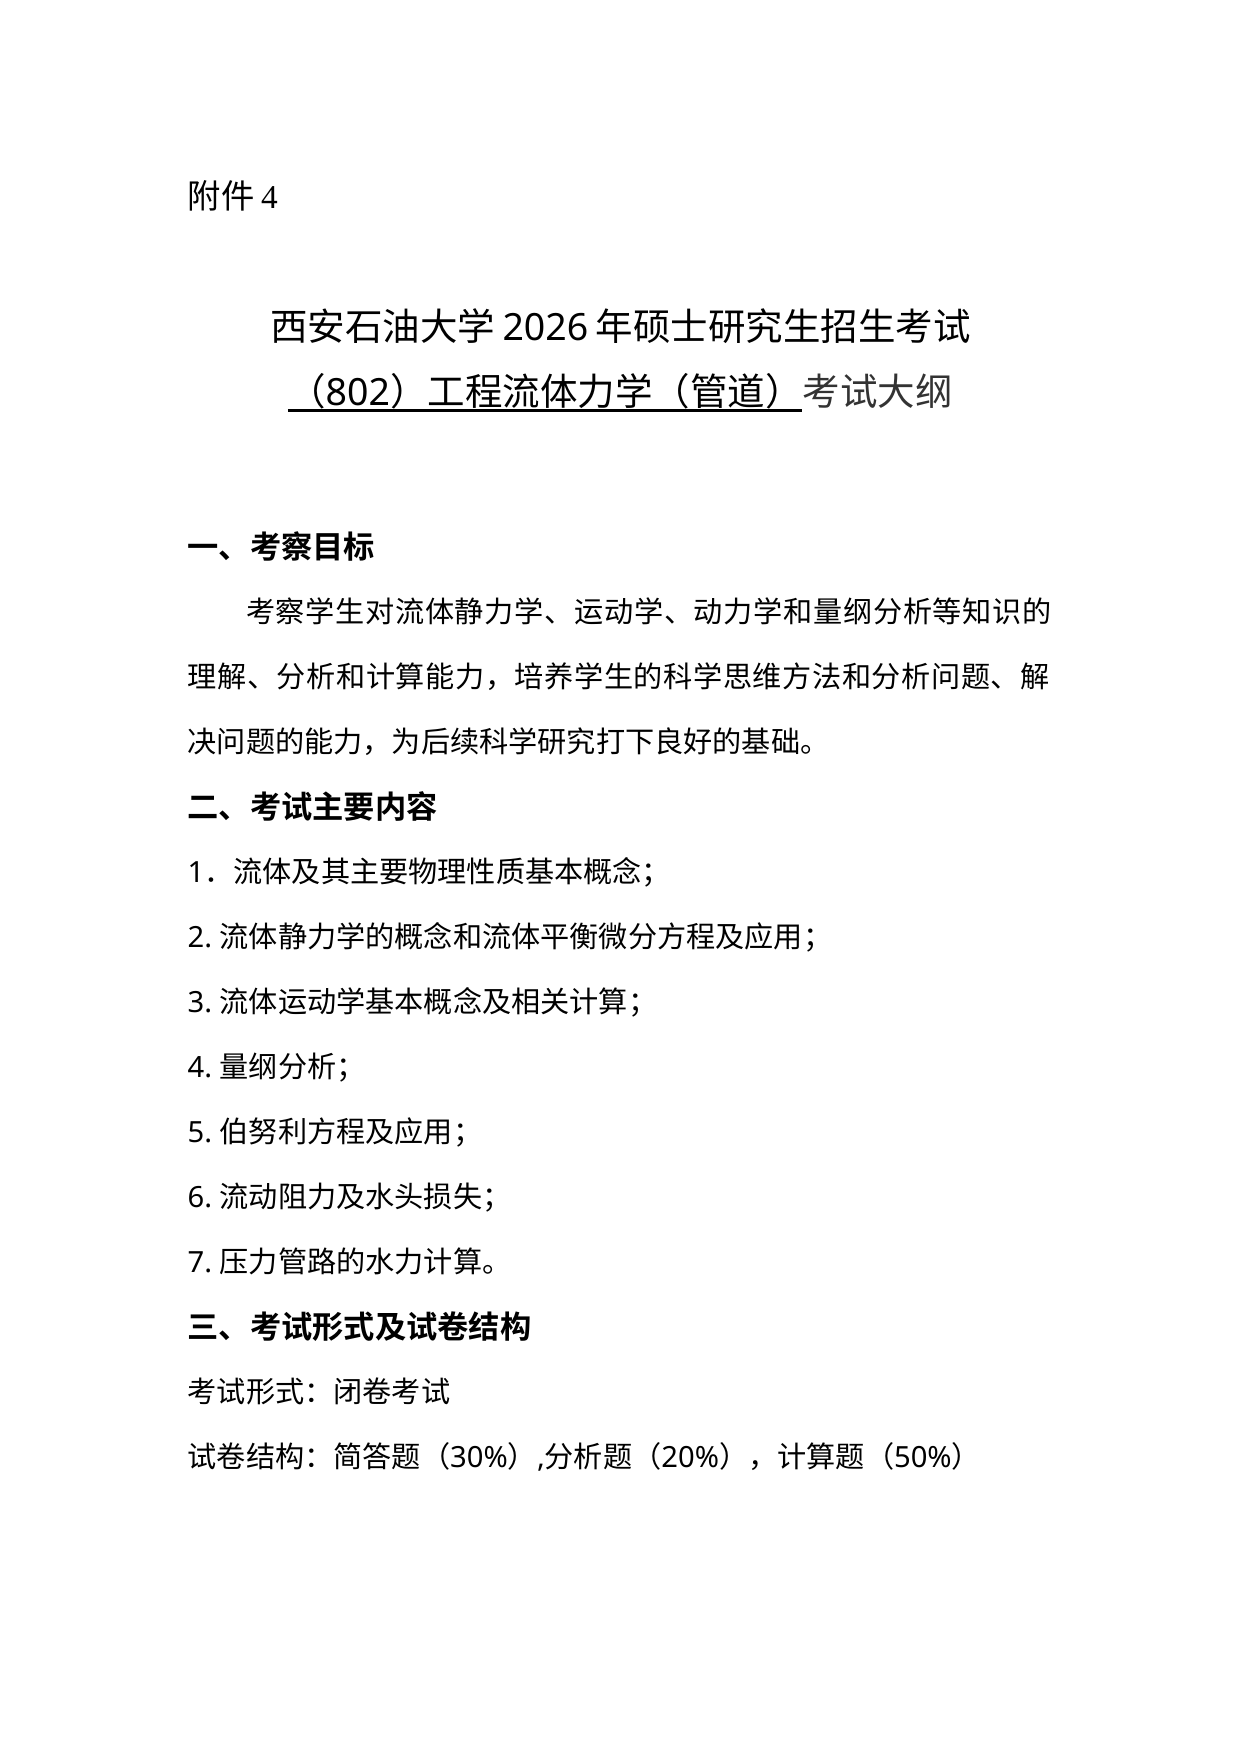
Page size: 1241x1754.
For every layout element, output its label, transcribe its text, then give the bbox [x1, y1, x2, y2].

text 试卷结构：简答题（30%）,分析题（20%），计算题（50%） [187, 1422, 1053, 1487]
text 7. 压力管路的水力计算。 [187, 1227, 1053, 1292]
text 1．流体及其主要物理性质基本概念； [187, 837, 1053, 902]
text 6. 流动阻力及水头损失； [187, 1162, 1053, 1227]
text 西安石油大学2026年硕士研究生招生考试 [187, 292, 1053, 357]
text 附件4 [187, 162, 1053, 227]
text 考试形式：闭卷考试 [187, 1357, 1053, 1422]
text 考察学生对流体静力学、运动学、动力学和量纲分析等知识的理解、分析和计算能力，培养学生的科学思维方法和分析问题、解决问题的能力，为后续科学研究打下良好的基础。 [187, 577, 1053, 772]
text 二、考试主要内容 [187, 772, 1053, 837]
text 一、考察目标 [187, 512, 1053, 577]
text 3. 流体运动学基本概念及相关计算； [187, 967, 1053, 1032]
text 4. 量纲分析； [187, 1032, 1053, 1097]
text 5. 伯努利方程及应用； [187, 1097, 1053, 1162]
text 三、考试形式及试卷结构 [187, 1292, 1053, 1357]
text 2. 流体静力学的概念和流体平衡微分方程及应用； [187, 902, 1053, 967]
text （802）工程流体力学（管道）考试大纲 [187, 357, 1053, 422]
